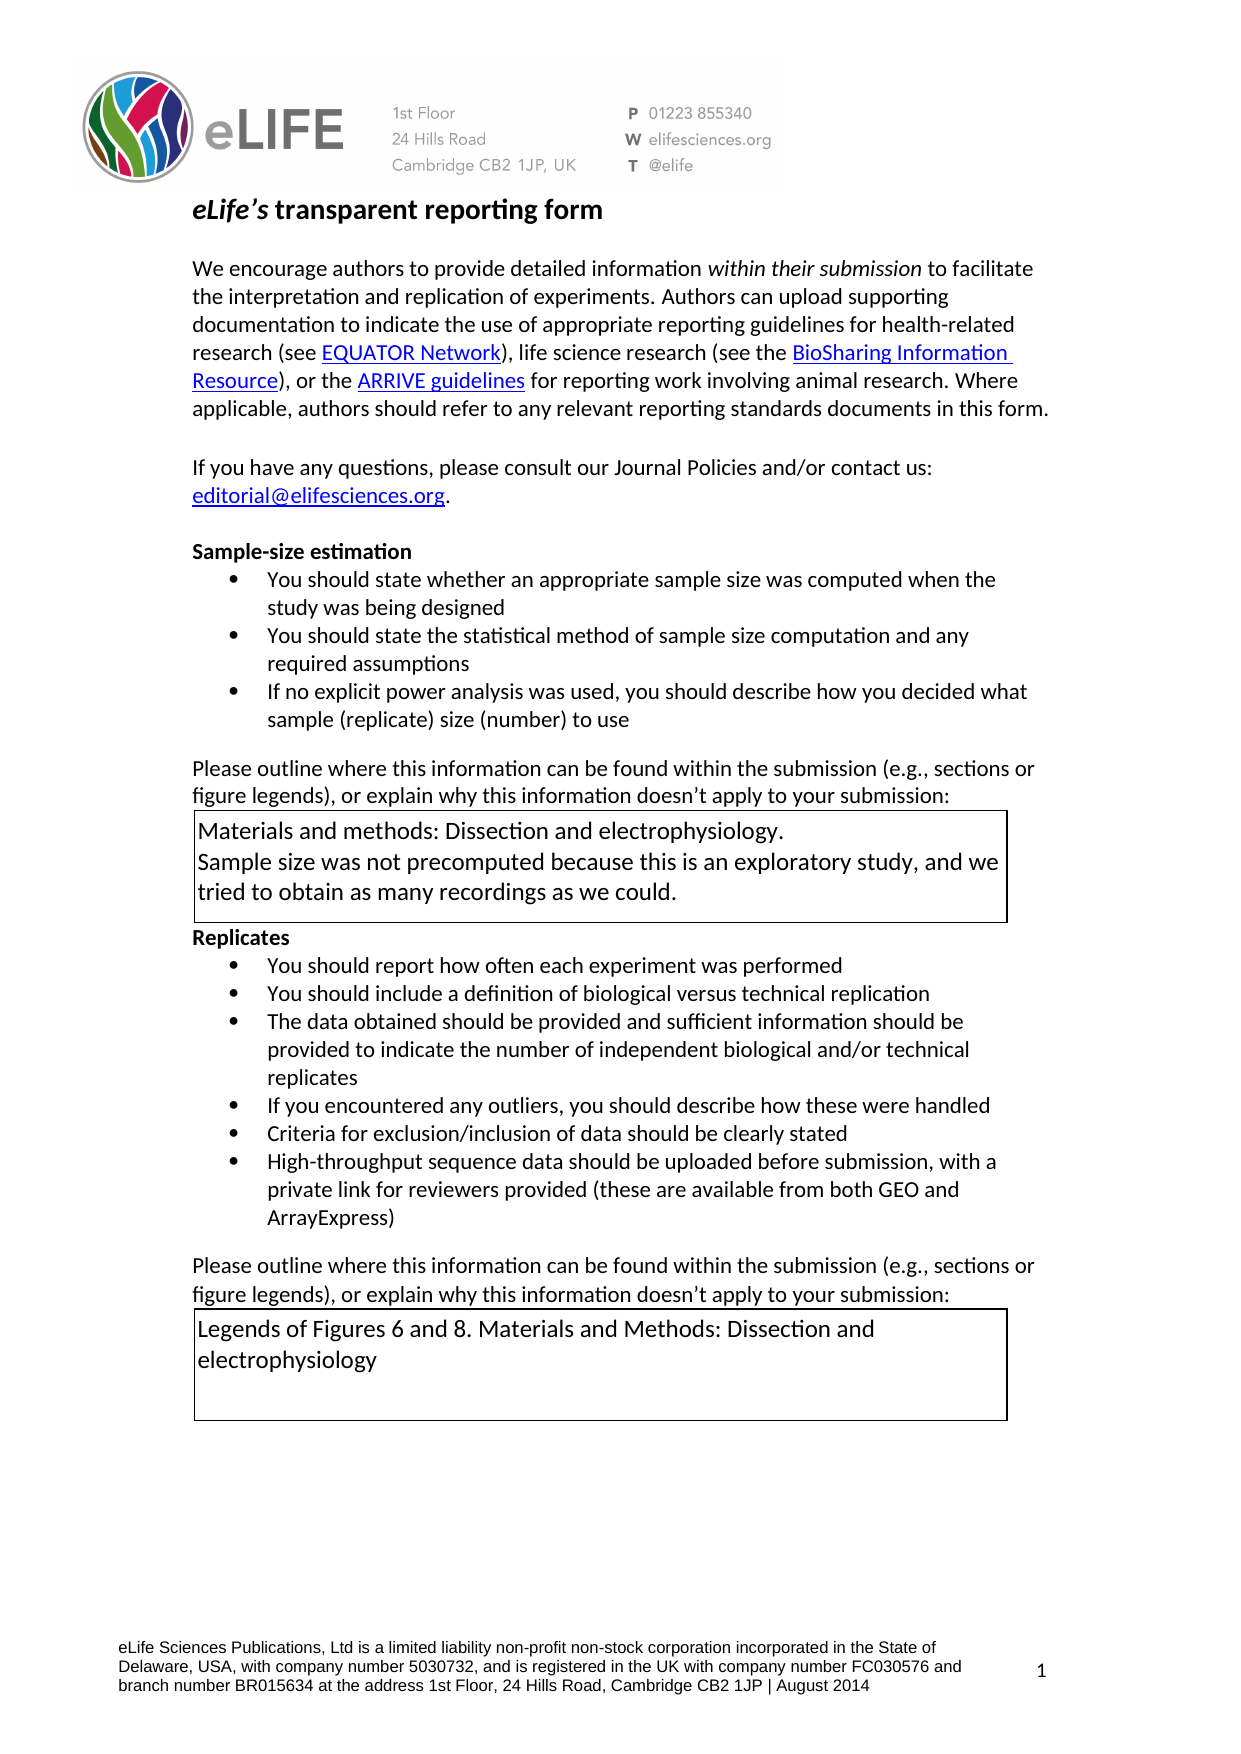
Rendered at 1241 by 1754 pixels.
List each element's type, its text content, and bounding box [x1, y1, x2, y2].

text Materials and methods: Dissection and electrophysiology. [195, 813, 1006, 846]
list Criteria for exclusion/inclusion of data should be clearly stated [229, 1119, 1053, 1147]
text We encourage authors to provide detailed information within their submission to facilitate the interpretation and replication of experiments. Authors can upload supporting documentation to indicate the use of appropriate reporting guidelines for health-related research (see EQUATOR Network), life science research (see the BioSharing Information Resource), or the ARRIVE guidelines for reporting work involving animal research. Where applicable, authors should refer to any relevant reporting standards documents in this form. [192, 254, 1053, 423]
list High-throughput sequence data should be uploaded before submission, with a private link for reviewers provided (these are available from both GEO and ArrayExpress) [229, 1147, 1053, 1231]
text Sample-size estimation [192, 537, 1053, 565]
list You should include a definition of biological versus technical replication [229, 979, 1053, 1007]
text eLife’s transparent reporting form [192, 191, 1053, 226]
text Replicates [192, 838, 1053, 951]
list If no explicit power analysis was used, you should describe how you decided what sample (replicate) size (number) to use [229, 677, 1053, 733]
list The data obtained should be provided and sufficient information should be provided to indicate the number of independent biological and/or technical replicates [229, 1007, 1053, 1091]
text Sample size was not precomputed because this is an exploratory study, and we tried to obtain as many recordings as we could. [195, 846, 1006, 909]
text If you have any questions, please consult our Journal Policies and/or contact us: editorial@elifesciences.org. [192, 453, 1053, 509]
list You should state the statistical method of sample size computation and any required assumptions [229, 621, 1053, 677]
list You should state whether an appropriate sample size was computed when the study was being designed [229, 565, 1053, 621]
picture [73, 59, 784, 191]
list You should report how often each experiment was performed [229, 951, 1053, 979]
list If you encountered any outliers, you should describe how these were handled [229, 1091, 1053, 1119]
text Legends of Figures 6 and 8. Materials and Methods: Dissection and electrophysiology [195, 1311, 1006, 1377]
